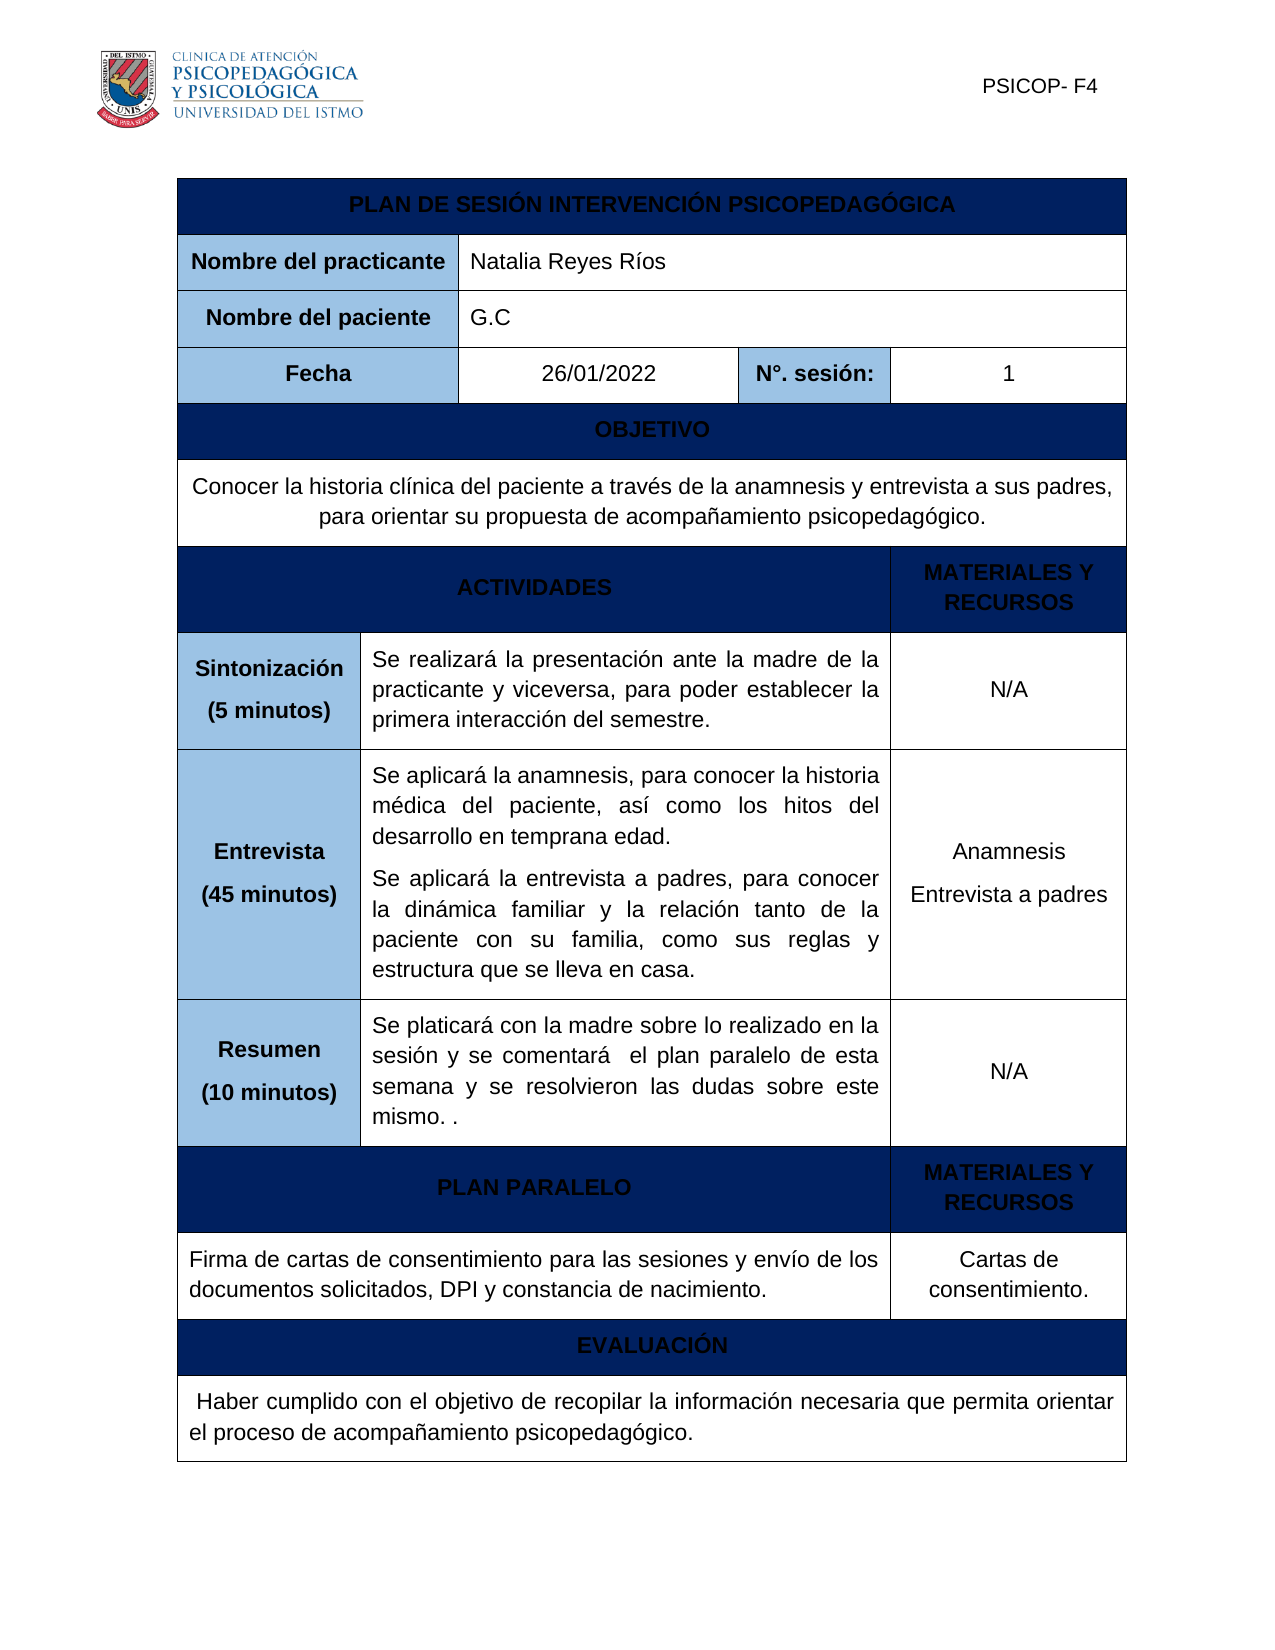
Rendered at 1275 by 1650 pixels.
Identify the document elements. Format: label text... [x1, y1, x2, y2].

table_cell Se aplicará la anamnesis, para conocer la historia médica del paciente, así como los hitos del desarrollo en temprana edad. Se aplicará la entrevista a padres, para conocer la dinámica familiar y la relación tanto de la paciente con su familia, como sus reglas y estructura que se lleva en casa. [361, 750, 890, 999]
table_header PLAN DE SESIÓN INTERVENCIÓN PSICOPEDAGÓGICA [178, 179, 1126, 234]
table_cell Haber cumplido con el objetivo de recopilar la información necesaria que permita orientar el proceso de acompañamiento psicopedagógico. [178, 1376, 1126, 1461]
table_cell Fecha [178, 348, 458, 403]
table_cell ACTIVIDADES [178, 547, 890, 632]
table_cell Natalia Reyes Ríos [459, 235, 1126, 290]
table_cell OBJETIVO [178, 404, 1126, 459]
table_cell Resumen (10 minutos) [178, 1000, 360, 1146]
table_cell Firma de cartas de consentimiento para las sesiones y envío de los documentos solicitados, DPI y constancia de nacimiento. [178, 1233, 890, 1318]
table_cell N°. sesión: [739, 348, 890, 403]
table_cell Nombre del paciente [178, 291, 458, 347]
table_cell Cartas de consentimiento. [891, 1233, 1126, 1318]
table_cell Conocer la historia clínica del paciente a través de la anamnesis y entrevista a sus padres, para orientar su propuesta de acompañamiento psicopedagógico. [178, 460, 1126, 546]
table_cell N/A [891, 1000, 1126, 1146]
table_cell Anamnesis Entrevista a padres [891, 750, 1126, 999]
table_cell Se realizará la presentación ante la madre de la practicante y viceversa, para poder establecer la primera interacción del semestre. [361, 633, 890, 749]
table_cell MATERIALES Y RECURSOS [891, 547, 1126, 632]
picture [45, 21, 424, 163]
table_cell Se platicará con la madre sobre lo realizado en la sesión y se comentará el plan paralelo de esta semana y se resolvieron las dudas sobre este mismo. . [361, 1000, 890, 1146]
table_cell N/A [891, 633, 1126, 749]
table_cell Sintonización (5 minutos) [178, 633, 360, 749]
table_cell EVALUACIÓN [178, 1320, 1126, 1375]
table_cell Entrevista (45 minutos) [178, 750, 360, 999]
table_cell Nombre del practicante [178, 235, 458, 290]
table_cell G.C [459, 291, 1126, 347]
table_cell PLAN PARALELO [178, 1147, 890, 1232]
table_cell 1 [891, 348, 1126, 403]
table_cell MATERIALES Y RECURSOS [891, 1147, 1126, 1232]
table_cell 26/01/2022 [459, 348, 738, 403]
